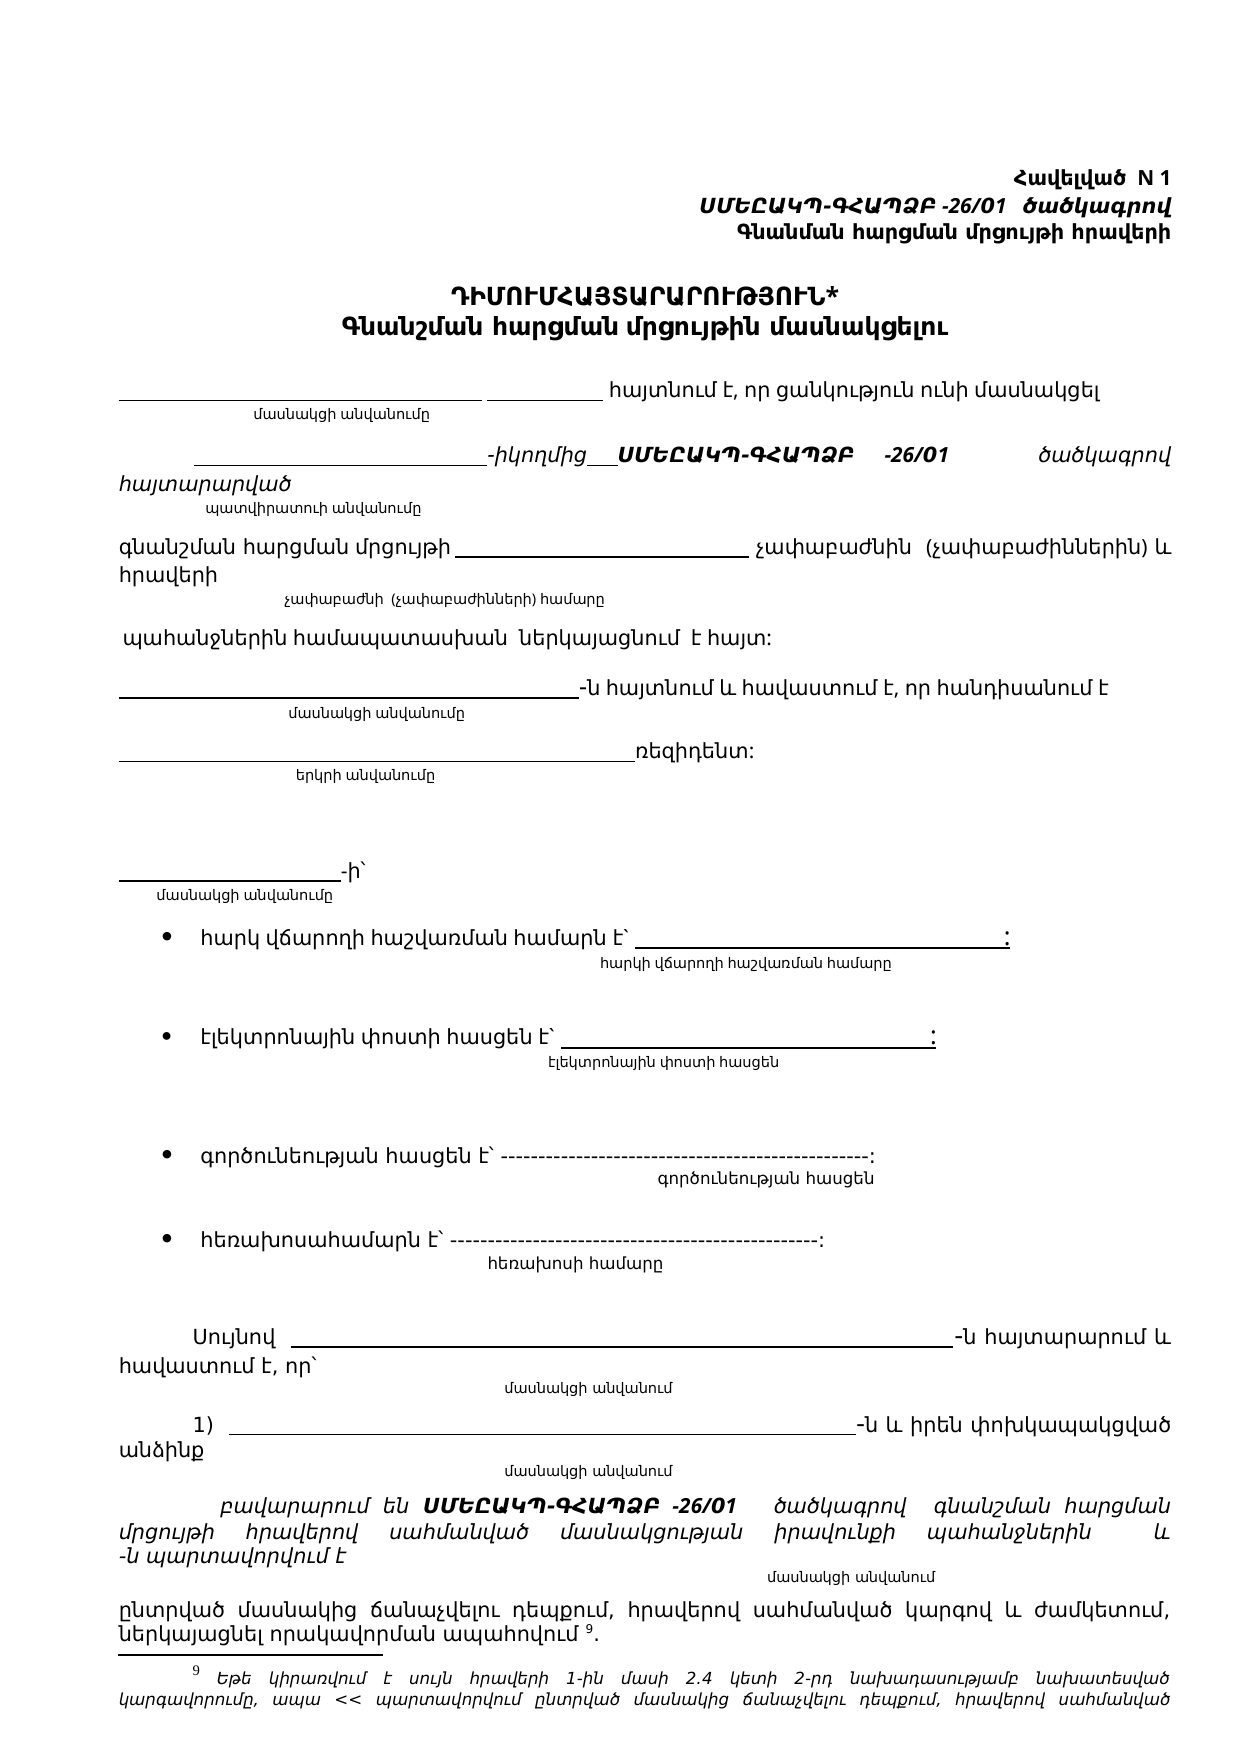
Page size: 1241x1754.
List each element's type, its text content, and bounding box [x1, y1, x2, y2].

text բավարարում են ՍՄԵԸԱԿՊ-ԳՀԱՊՁԲ -26/01 ծածկագրով գնանշման հարցման մրցույթի հրավերով սահմանված մասնակցության իրավունքի պահանջներին և -ն պարտավորվում է [118, 1492, 1171, 1568]
text Հավելված N 1 [118, 163, 1171, 192]
subtitle Գնանշման հարցման մրցույթին մասնակցելու [118, 312, 1171, 342]
text մասնակցի անվանումը [118, 702, 1171, 736]
text մասնակցի անվանում [118, 1380, 1171, 1409]
text պատվիրատուի անվանումը [118, 498, 1171, 532]
text մասնակցի անվանում [118, 1568, 1171, 1598]
text գործունեության հասցեն [118, 1169, 1171, 1189]
text մասնակցի անվանում [118, 1462, 1171, 1492]
text ընտրված մասնակից ճանաչվելու դեպքում, հրավերով սահմանված կարգով և ժամկետում, ներկայացնել որակավորման ապահովում . [118, 1598, 1171, 1646]
text -ի՝ [118, 856, 1171, 884]
text հայտնում է, որ ցանկություն ունի մասնակցել [118, 376, 1171, 404]
list հարկ վճարողի հաշվառման համարն է` : [163, 919, 1171, 953]
text ԴԻՄՈՒՄՀԱՅՏԱՐԱՐՈՒԹՅՈՒՆ* [118, 278, 1171, 312]
text ռեզիդենտ: [118, 736, 1171, 765]
text հեռախոսի համարը [487, 1253, 1171, 1273]
text մասնակցի անվանումը [118, 884, 1171, 919]
list էլեկտրոնային փոստի հասցեն է` : [163, 1018, 1171, 1052]
text երկրի անվանումը [118, 765, 1171, 799]
text մասնակցի անվանումը [118, 404, 1171, 438]
text 1) -ն և իրեն փոխկապակցված անձինք [118, 1409, 1171, 1462]
text Սույնով -ն հայտարարում և հավաստում է, որ՝ [118, 1321, 1171, 1380]
text ՍՄԵԸԱԿՊ-ԳՀԱՊՁԲ -26/01 ծածկագրով [118, 192, 1171, 220]
text չափաբաժնի (չափաբաժինների) համարը [118, 589, 1171, 623]
text -իկողմից ՍՄԵԸԱԿՊ-ԳՀԱՊՁԲ -26/01 ծածկագրով հայտարարված [118, 438, 1171, 498]
text Գնանման հարցման մրցույթի հրավերի [118, 220, 1171, 244]
text գնանշման հարցման մրցույթի չափաբաժնին (չափաբաժիններին) և հրավերի [118, 532, 1171, 589]
text էլեկտրոնային փոստի հասցեն [118, 1052, 1171, 1086]
text հարկի վճարողի հաշվառման համարը [266, 953, 1171, 987]
text պահանջներին համապատասխան ներկայացնում է հայտ: [118, 623, 1171, 651]
list գործունեության հասցեն է՝ -------------------------------------------------: [163, 1141, 1171, 1169]
list հեռախոսահամարն է՝ -------------------------------------------------: [163, 1225, 1171, 1253]
text -ն հայտնում և հավաստում է, որ հանդիսանում է [118, 668, 1171, 702]
